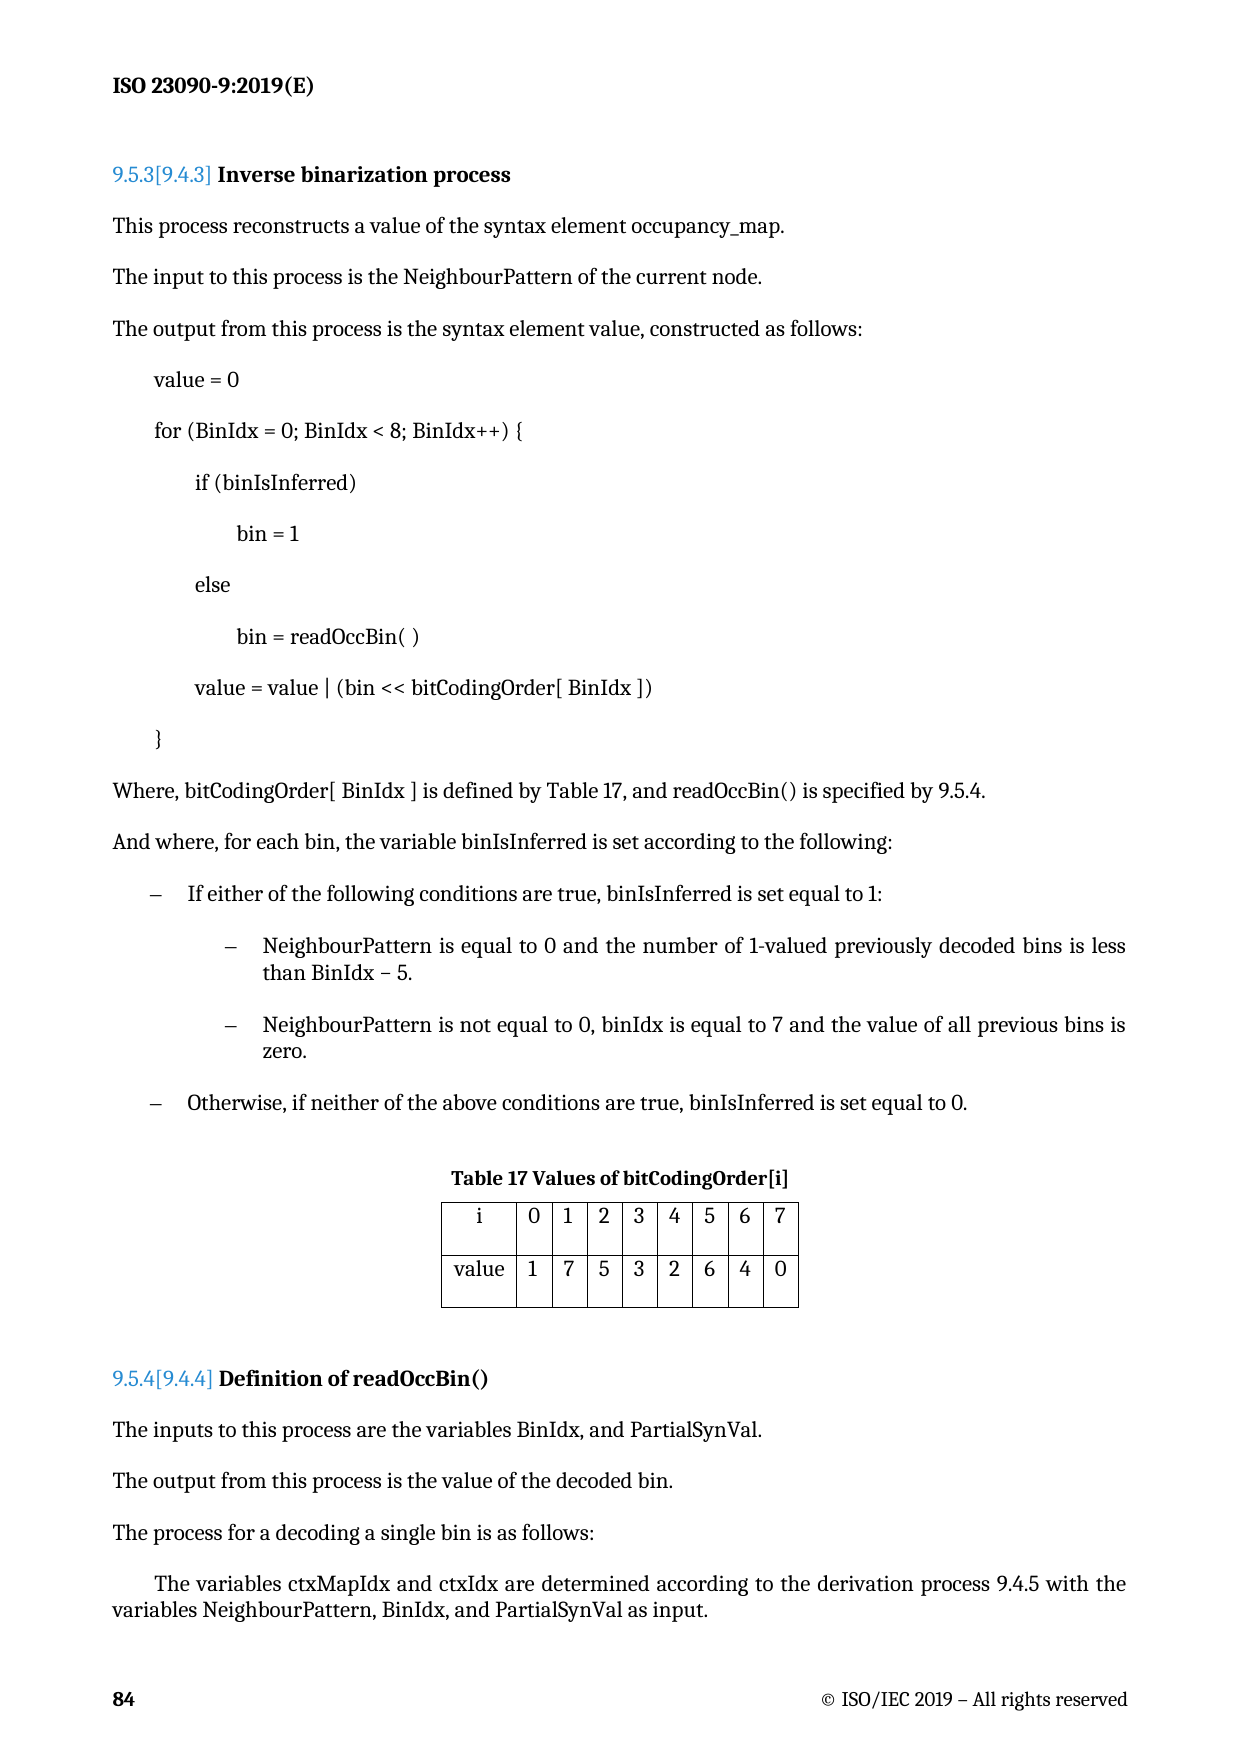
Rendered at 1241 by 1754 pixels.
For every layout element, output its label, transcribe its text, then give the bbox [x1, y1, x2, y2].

text value = 0 [112, 367, 1128, 393]
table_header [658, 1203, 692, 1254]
text bin = 1 [112, 521, 1128, 547]
text } [112, 726, 1128, 753]
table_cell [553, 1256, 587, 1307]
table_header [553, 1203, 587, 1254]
subtitle Definition of readOccBin() [112, 1366, 1128, 1392]
list Otherwise, if neither of the above conditions are true, binIsInferred is set equal to 0. [150, 1089, 1128, 1116]
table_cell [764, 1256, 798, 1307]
text The output from this process is the value of the decoded bin. [112, 1468, 1128, 1494]
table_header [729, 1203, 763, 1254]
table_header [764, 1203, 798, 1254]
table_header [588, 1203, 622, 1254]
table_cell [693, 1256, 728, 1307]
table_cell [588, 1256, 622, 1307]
text The output from this process is the syntax element value, constructed as follows: [112, 315, 1128, 342]
text The inputs to this process are the variables BinIdx, and PartialSynVal. [112, 1417, 1128, 1443]
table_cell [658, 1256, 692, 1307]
text Where, bitCodingOrder[ BinIdx ] is defined by Table 13, and readOccBin() is specified by 9.4.4. [112, 778, 1128, 804]
text else [112, 572, 1128, 598]
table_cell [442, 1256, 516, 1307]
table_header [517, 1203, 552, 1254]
text This process reconstructs a value of the syntax element occupancy_map. [112, 213, 1128, 239]
list NeighbourPattern is not equal to 0, binIdx is equal to 7 and the value of all previous bins is zero. [225, 1011, 1128, 1064]
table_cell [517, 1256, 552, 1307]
text The process for a decoding a single bin is as follows: [112, 1519, 1128, 1546]
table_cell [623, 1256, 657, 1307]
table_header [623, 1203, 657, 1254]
text And where, for each bin, the variable binIsInferred is set according to the following: [112, 829, 1128, 855]
list NeighbourPattern is equal to 0 and the number of 1-valued previously decoded bins is less than BinIdx − 5. [225, 932, 1128, 986]
text if (binIsInferred) [112, 469, 1128, 496]
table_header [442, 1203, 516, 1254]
list If either of the following conditions are true, binIsInferred is set equal to 1: [150, 880, 1128, 907]
text bin = readOccBin( ) [112, 623, 1128, 650]
text Table 17 Values of bitCodingOrder[i] [112, 1166, 1128, 1190]
text The input to this process is the NeighbourPattern of the current node. [112, 264, 1128, 290]
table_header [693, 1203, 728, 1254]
text The variables ctxMapIdx and ctxIdx are determined according to the derivation process 9.4.5 with the variables NeighbourPattern, BinIdx, and PartialSynVal as input. [112, 1571, 1128, 1624]
subtitle Inverse binarization process [112, 161, 1128, 188]
text for (BinIdx = 0; BinIdx < 8; BinIdx++) { [112, 418, 1128, 444]
text value = value | (bin << bitCodingOrder[ BinIdx ]) [112, 675, 1128, 701]
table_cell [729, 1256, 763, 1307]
